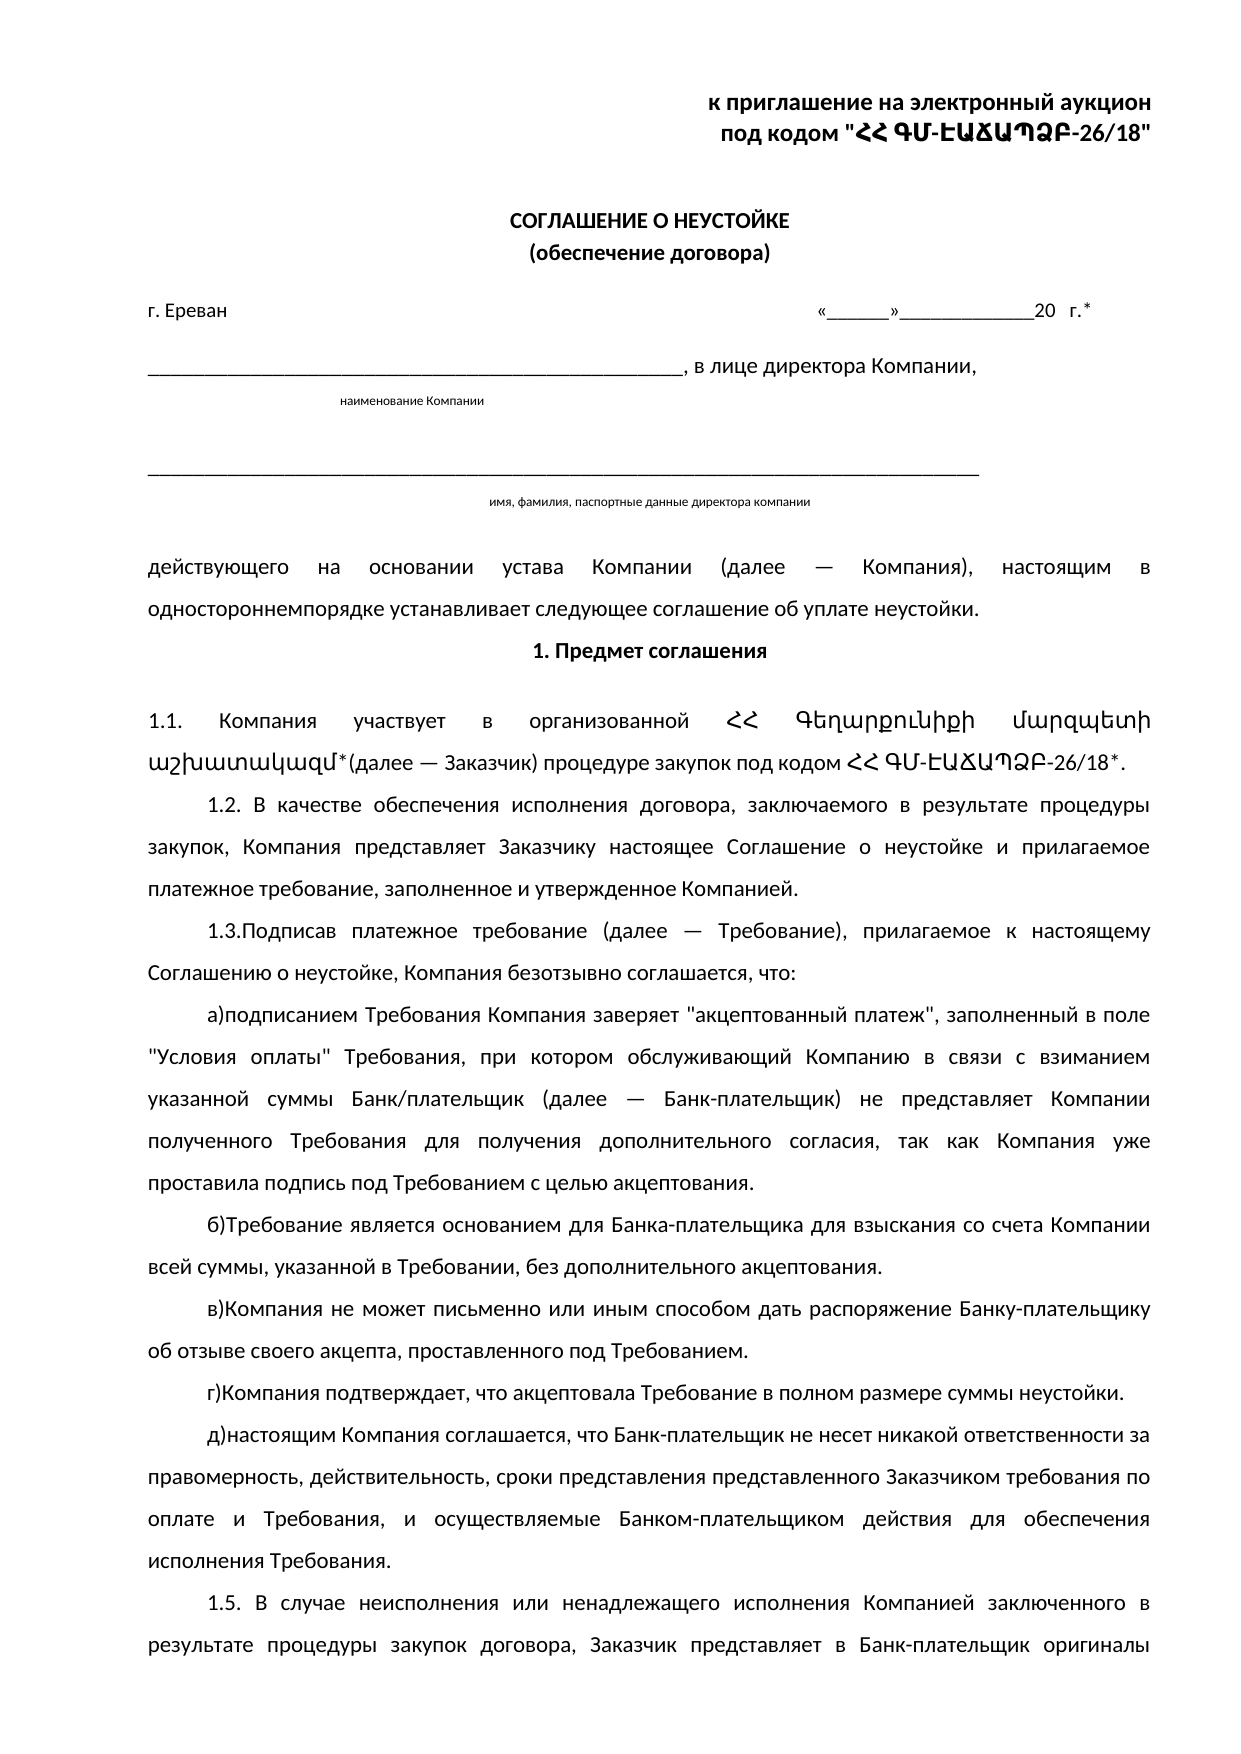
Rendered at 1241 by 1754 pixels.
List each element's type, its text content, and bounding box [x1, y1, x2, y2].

text б)Требование является основанием для Банка-плательщика для взыскания со счета Компании всей суммы, указанной в Требовании, без дополнительного акцептования. [148, 1210, 1152, 1280]
text 1. Предмет соглашения [148, 636, 1152, 664]
text а)подписанием Требования Компания заверяет "акцептованный платеж", заполненный в поле "Условия оплаты" Требования, при котором обслуживающий Компанию в связи с взиманием указанной суммы Банк/плательщик (далее — Банк-плательщик) не представляет Компании полученного Требования для получения дополнительного согласия, так как Компания уже проставила подпись под Требованием с целью акцептования. [148, 1000, 1152, 1196]
text в)Компания не может письменно или иным способом дать распоряжение Банку-плательщику об отзыве своего акцепта, проставленного под Требованием. [148, 1294, 1152, 1364]
text 1.1. Компания участвует в организованной ՀՀ Գեղարքունիքի մարզպետի աշխատակազմ*(далее — Заказчик) процедуре закупок под кодом ՀՀ ԳՄ-ԷԱՃԱՊՁԲ-26/18*. [148, 706, 1152, 776]
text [148, 1588, 1152, 1658]
text (обеспечение договора) [148, 238, 1152, 266]
text к приглашение на электронный аукцион [177, 86, 1152, 117]
text СОГЛАШЕНИЕ О НЕУСТОЙКЕ [148, 206, 1152, 234]
text _______________________________________________, в лице директора Компании, [148, 351, 1152, 379]
text 1.3.Подписав платежное требование (далее — Требование), прилагаемое к настоящему Соглашению о неустойке, Компания безотзывно соглашается, что: [148, 916, 1152, 986]
table_header г. Ереван [136, 297, 635, 351]
text 1.2. В качестве обеспечения исполнения договора, заключаемого в результате процедуры закупок, Компания представляет Заказчику настоящее Соглашение о неустойке и прилагаемое платежное требование, заполненное и утвержденное Компанией. [148, 790, 1152, 902]
text г)Компания подтверждает, что акцептовала Требование в полном размере суммы неустойки. [148, 1378, 1152, 1406]
table_header «______»_____________20 г.* [635, 297, 1104, 351]
text д)настоящим Компания соглашается, что Банк-плательщик не несет никакой ответственности за правомерность, действительность, сроки представления представленного Заказчиком требования по оплате и Требования, и осуществляемые Банком-плательщиком действия для обеспечения исполнения Требования. [148, 1420, 1152, 1574]
text действующего на основании устава Компании (далее — Компания), настоящим в одностороннемпорядке устанавливает следующее соглашение об уплате неустойки. [148, 552, 1152, 622]
text _________________________________________________________________________ [148, 452, 1152, 480]
text имя, фамилия, паспортные данные директора компании [148, 494, 1152, 522]
text наименование Компании [340, 393, 1152, 421]
text под кодом "ՀՀ ԳՄ-ԷԱՃԱՊՁԲ-26/18" [148, 117, 1152, 147]
